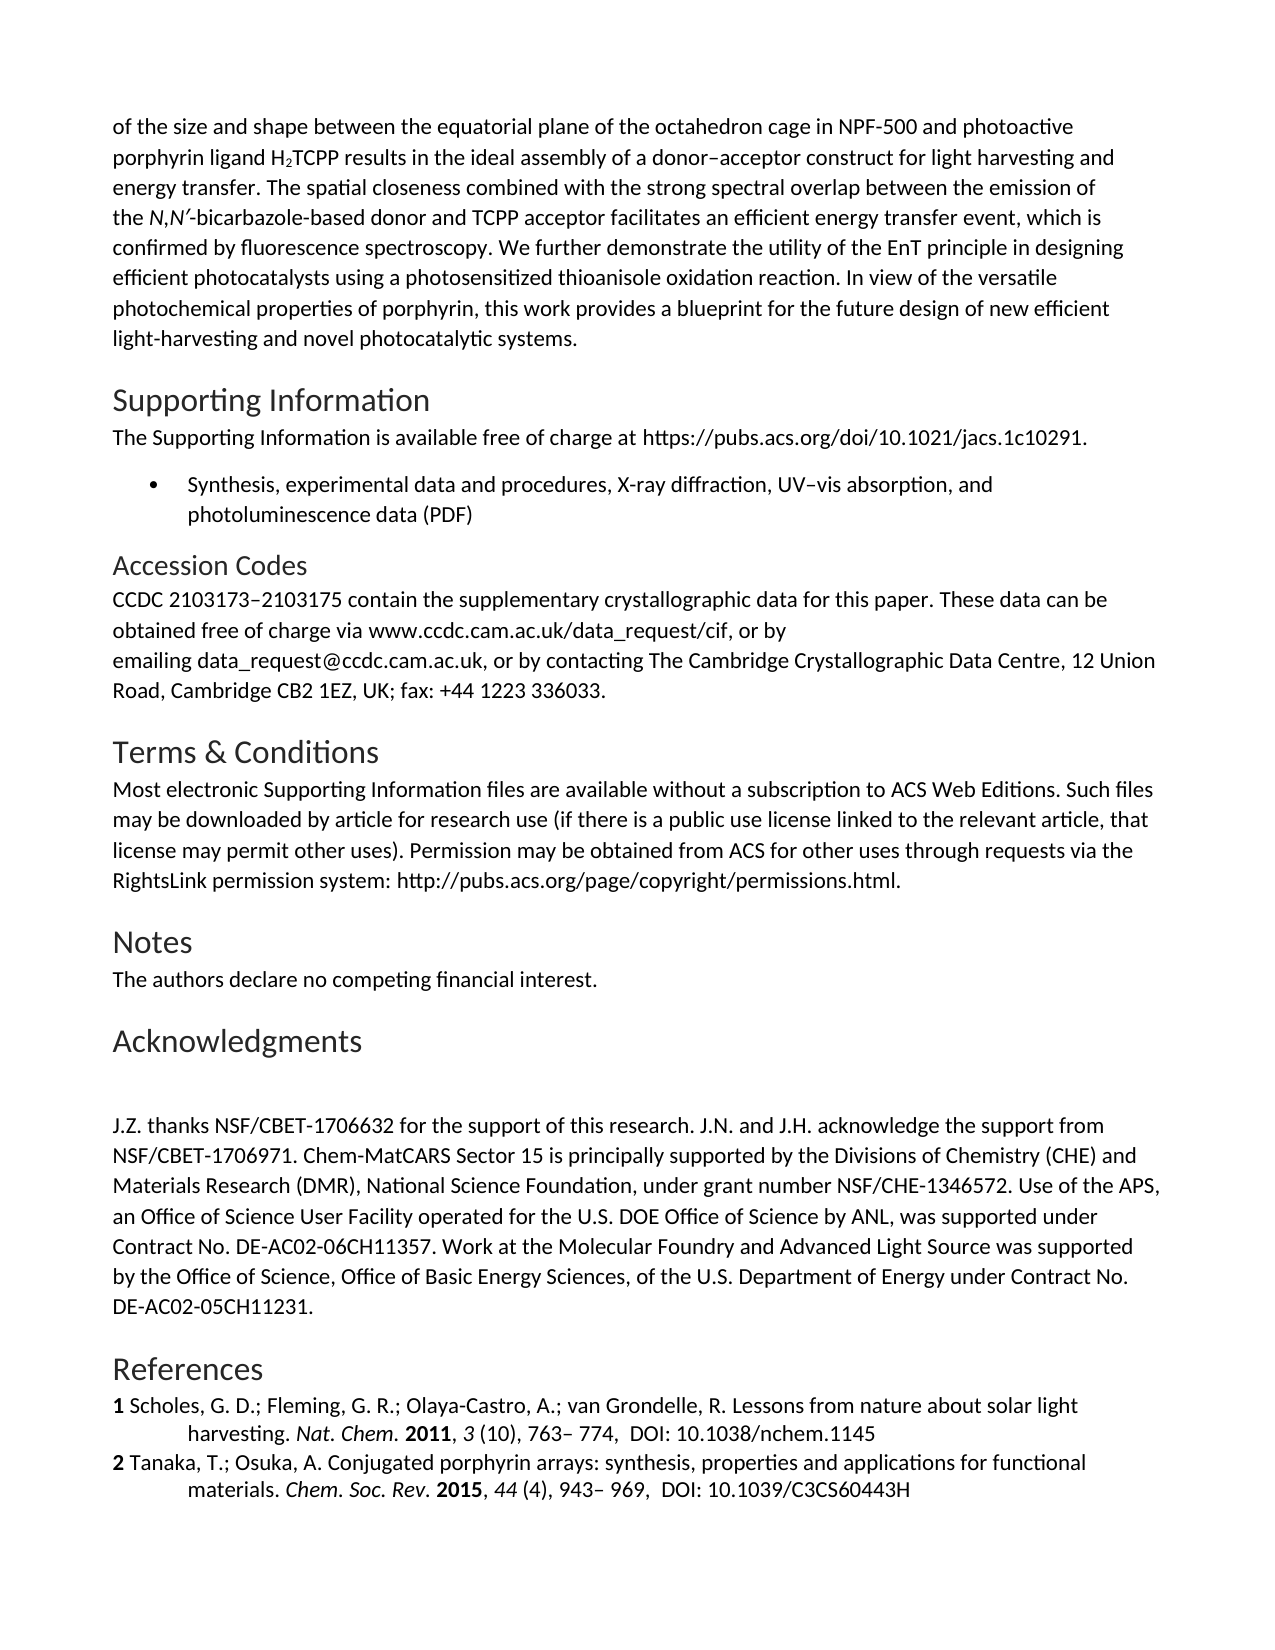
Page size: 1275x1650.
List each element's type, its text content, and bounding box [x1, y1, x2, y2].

text CCDC 2103173–2103175 contain the supplementary crystallographic data for this paper. These data can be obtained free of charge via www.ccdc.cam.ac.uk/data_request/cif, or by emailing data_request@ccdc.cam.ac.uk, or by contacting The Cambridge Crystallographic Data Centre, 12 Union Road, Cambridge CB2 1EZ, UK; fax: +44 1223 336033. [112, 586, 1162, 704]
text The authors declare no competing financial interest. [112, 965, 1162, 993]
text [112, 112, 1162, 352]
text The Supporting Information is available free of charge at https://pubs.acs.org/doi/10.1021/jacs.1c10291. [112, 423, 1162, 451]
text 1 Scholes, G. D.; Fleming, G. R.; Olaya-Castro, A.; van Grondelle, R. Lessons from nature about solar light harvesting. Nat. Chem. 2011, 3 (10), 763– 774, DOI: 10.1038/nchem.1145 [112, 1392, 1162, 1448]
list Synthesis, experimental data and procedures, X-ray diffraction, UV–vis absorption, and photoluminescence data (PDF) [150, 470, 1162, 528]
subtitle Terms & Conditions [112, 731, 1162, 772]
text 2 Tanaka, T.; Osuka, A. Conjugated porphyrin arrays: synthesis, properties and applications for functional materials. Chem. Soc. Rev. 2015, 44 (4), 943– 969, DOI: 10.1039/C3CS60443H [112, 1448, 1162, 1504]
subtitle References [112, 1348, 1162, 1388]
subtitle Supporting Information [112, 379, 1162, 420]
subtitle Notes [112, 921, 1162, 962]
text Most electronic Supporting Information files are available without a subscription to ACS Web Editions. Such files may be downloaded by article for research use (if there is a public use license linked to the relevant article, that license may permit other uses). Permission may be obtained from ACS for other uses through requests via the RightsLink permission system: http://pubs.acs.org/page/copyright/permissions.html. [112, 775, 1162, 894]
subtitle Acknowledgments [112, 1020, 1162, 1061]
subtitle Accession Codes [112, 547, 1162, 583]
text J.Z. thanks NSF/CBET-1706632 for the support of this research. J.N. and J.H. acknowledge the support from NSF/CBET-1706971. Chem-MatCARS Sector 15 is principally supported by the Divisions of Chemistry (CHE) and Materials Research (DMR), National Science Foundation, under grant number NSF/CHE-1346572. Use of the APS, an Office of Science User Facility operated for the U.S. DOE Office of Science by ANL, was supported under Contract No. DE-AC02-06CH11357. Work at the Molecular Foundry and Advanced Light Source was supported by the Office of Science, Office of Basic Energy Sciences, of the U.S. Department of Energy under Contract No. DE-AC02-05CH11231. [112, 1111, 1162, 1320]
